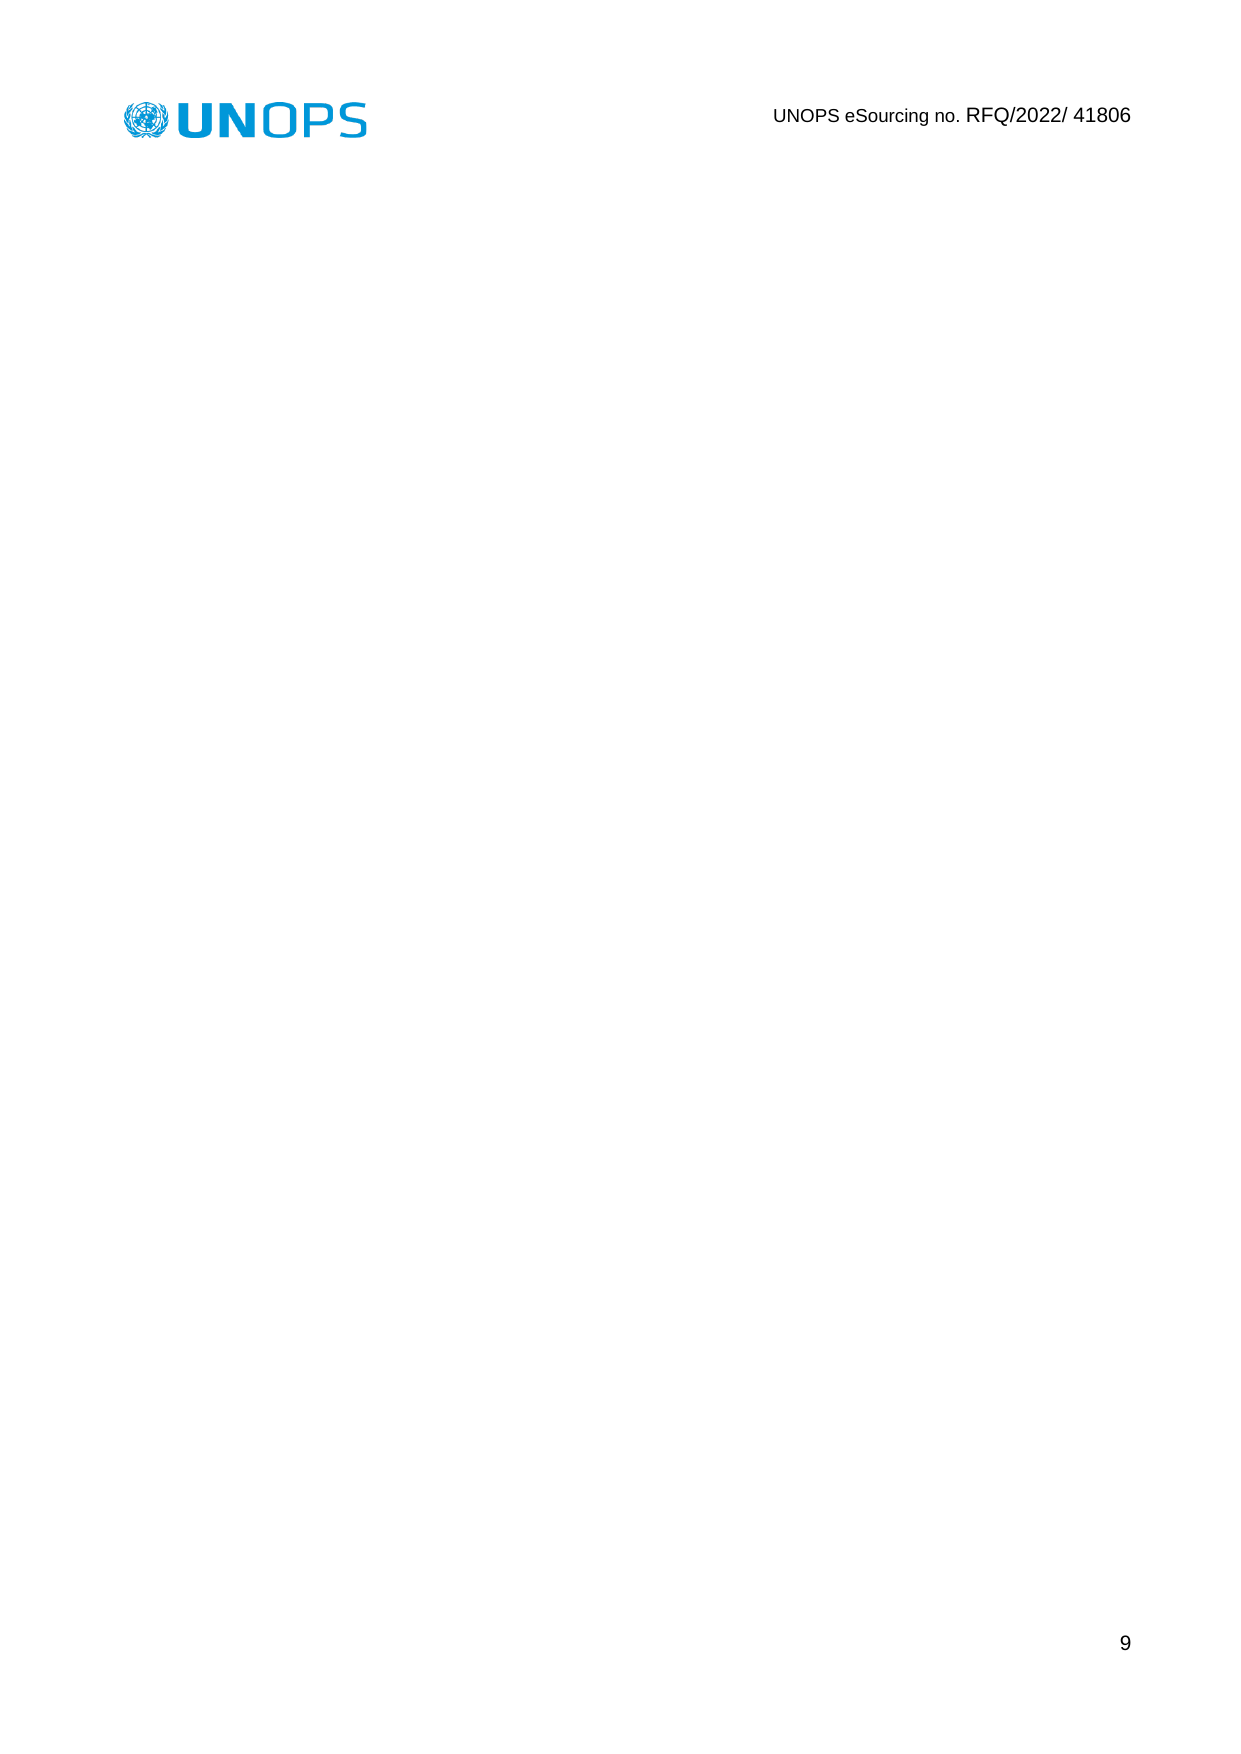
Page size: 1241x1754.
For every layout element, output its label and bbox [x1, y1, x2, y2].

picture [153, 112, 163, 128]
picture [229, 118, 242, 138]
picture [124, 102, 145, 122]
picture [139, 124, 145, 135]
picture [148, 102, 271, 138]
picture [310, 108, 327, 121]
picture [288, 102, 360, 138]
picture [270, 107, 289, 134]
picture [124, 125, 133, 138]
picture [346, 102, 367, 121]
